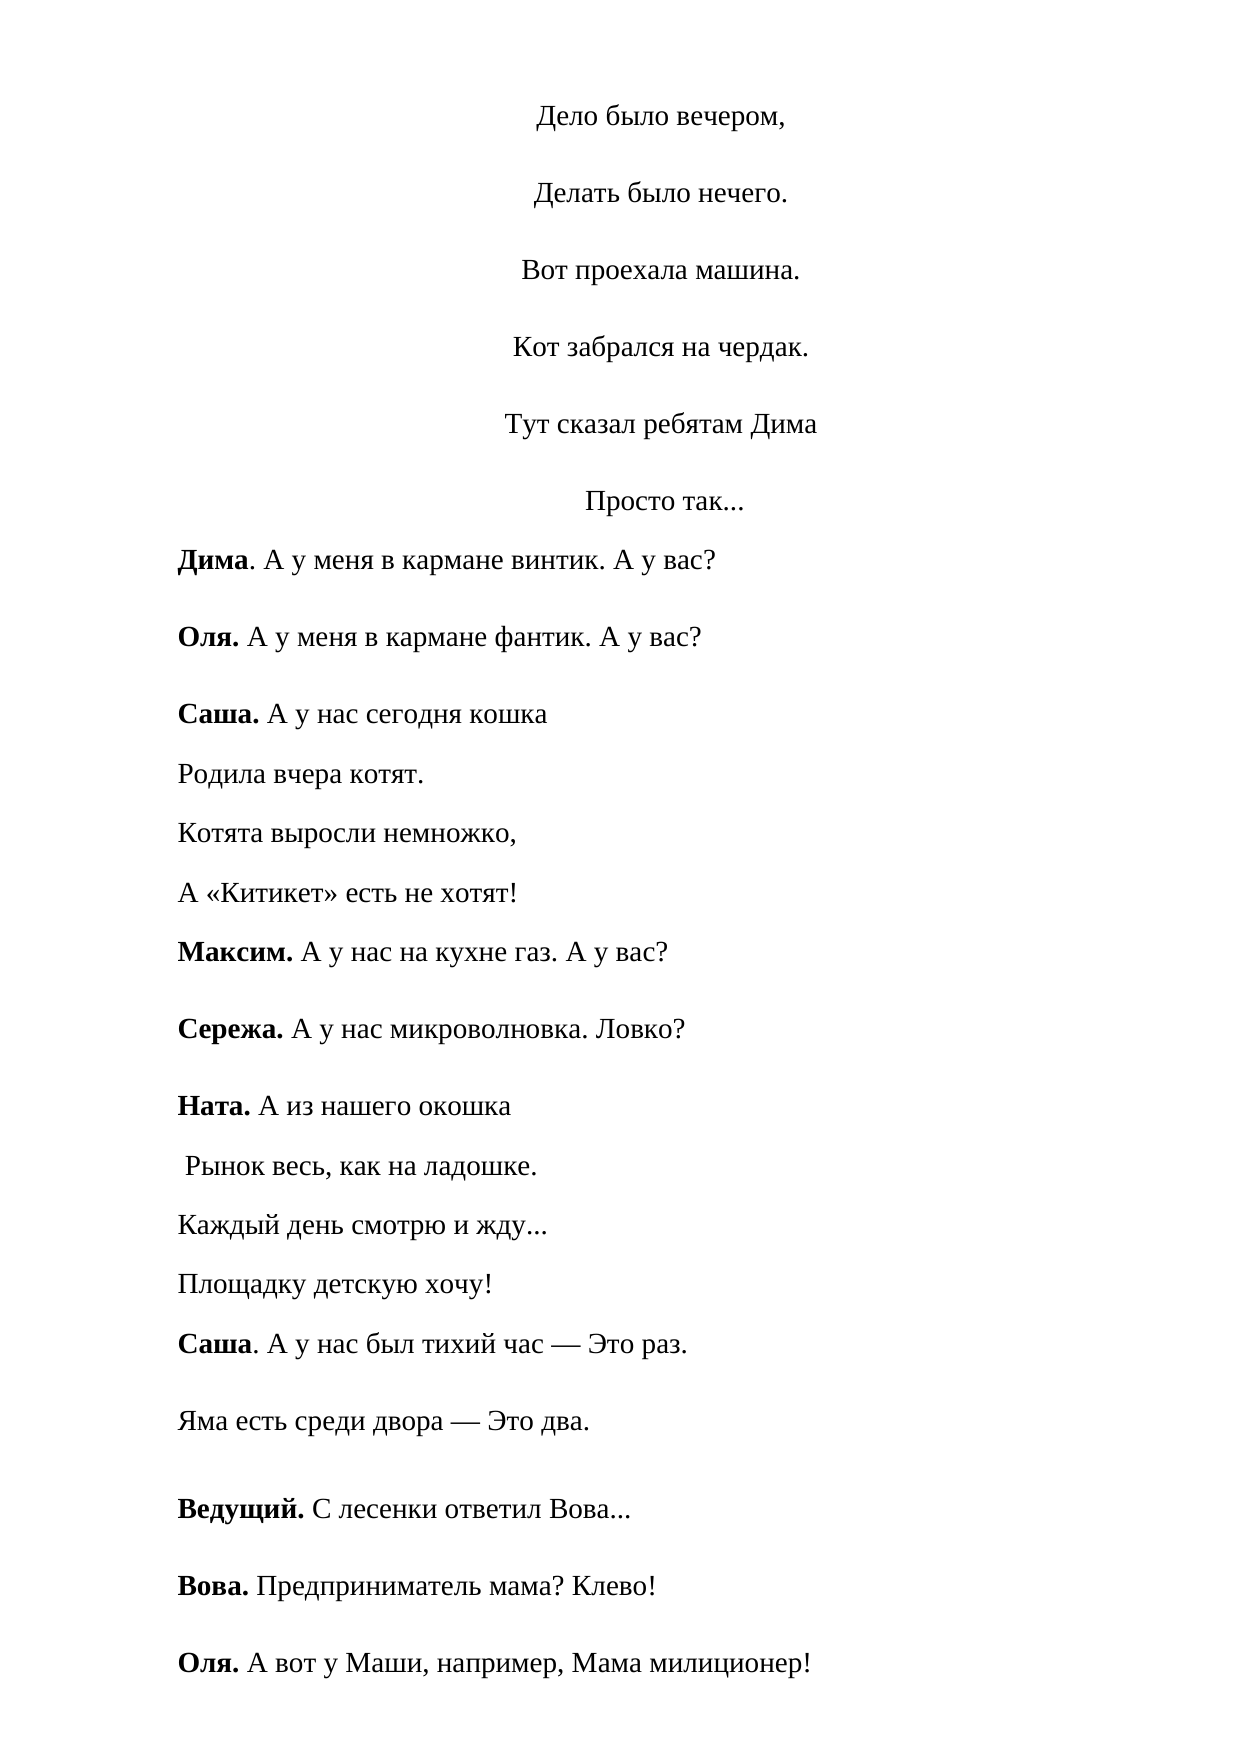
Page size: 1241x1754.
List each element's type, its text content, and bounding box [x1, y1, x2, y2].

text Саша. А у нас был тихий час — Это раз. Яма есть среди двора — Это два. [177, 1326, 1152, 1467]
text Максим. А у нас на кухне газ. А у вас? Сережа. А у нас микроволновка. Ловко? Ната. А из нашего окошка [177, 934, 1152, 1122]
text Родила вчера котят. [177, 756, 1152, 789]
text А «Китикет» есть не хотят! [177, 875, 1152, 908]
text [177, 1491, 1152, 1679]
text Каждый день смотрю и жду... [177, 1207, 1152, 1241]
text Площадку детскую хочу! [177, 1266, 1152, 1300]
text Рынок весь, как на ладошке. [177, 1148, 1152, 1181]
text Котята выросли немножко, [177, 815, 1152, 849]
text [177, 59, 1152, 517]
text Дима. А у меня в кармане винтик. А у вас? Оля. А у меня в кармане фантик. А у вас? Саша. А у нас сегодня кошка [177, 542, 1152, 730]
